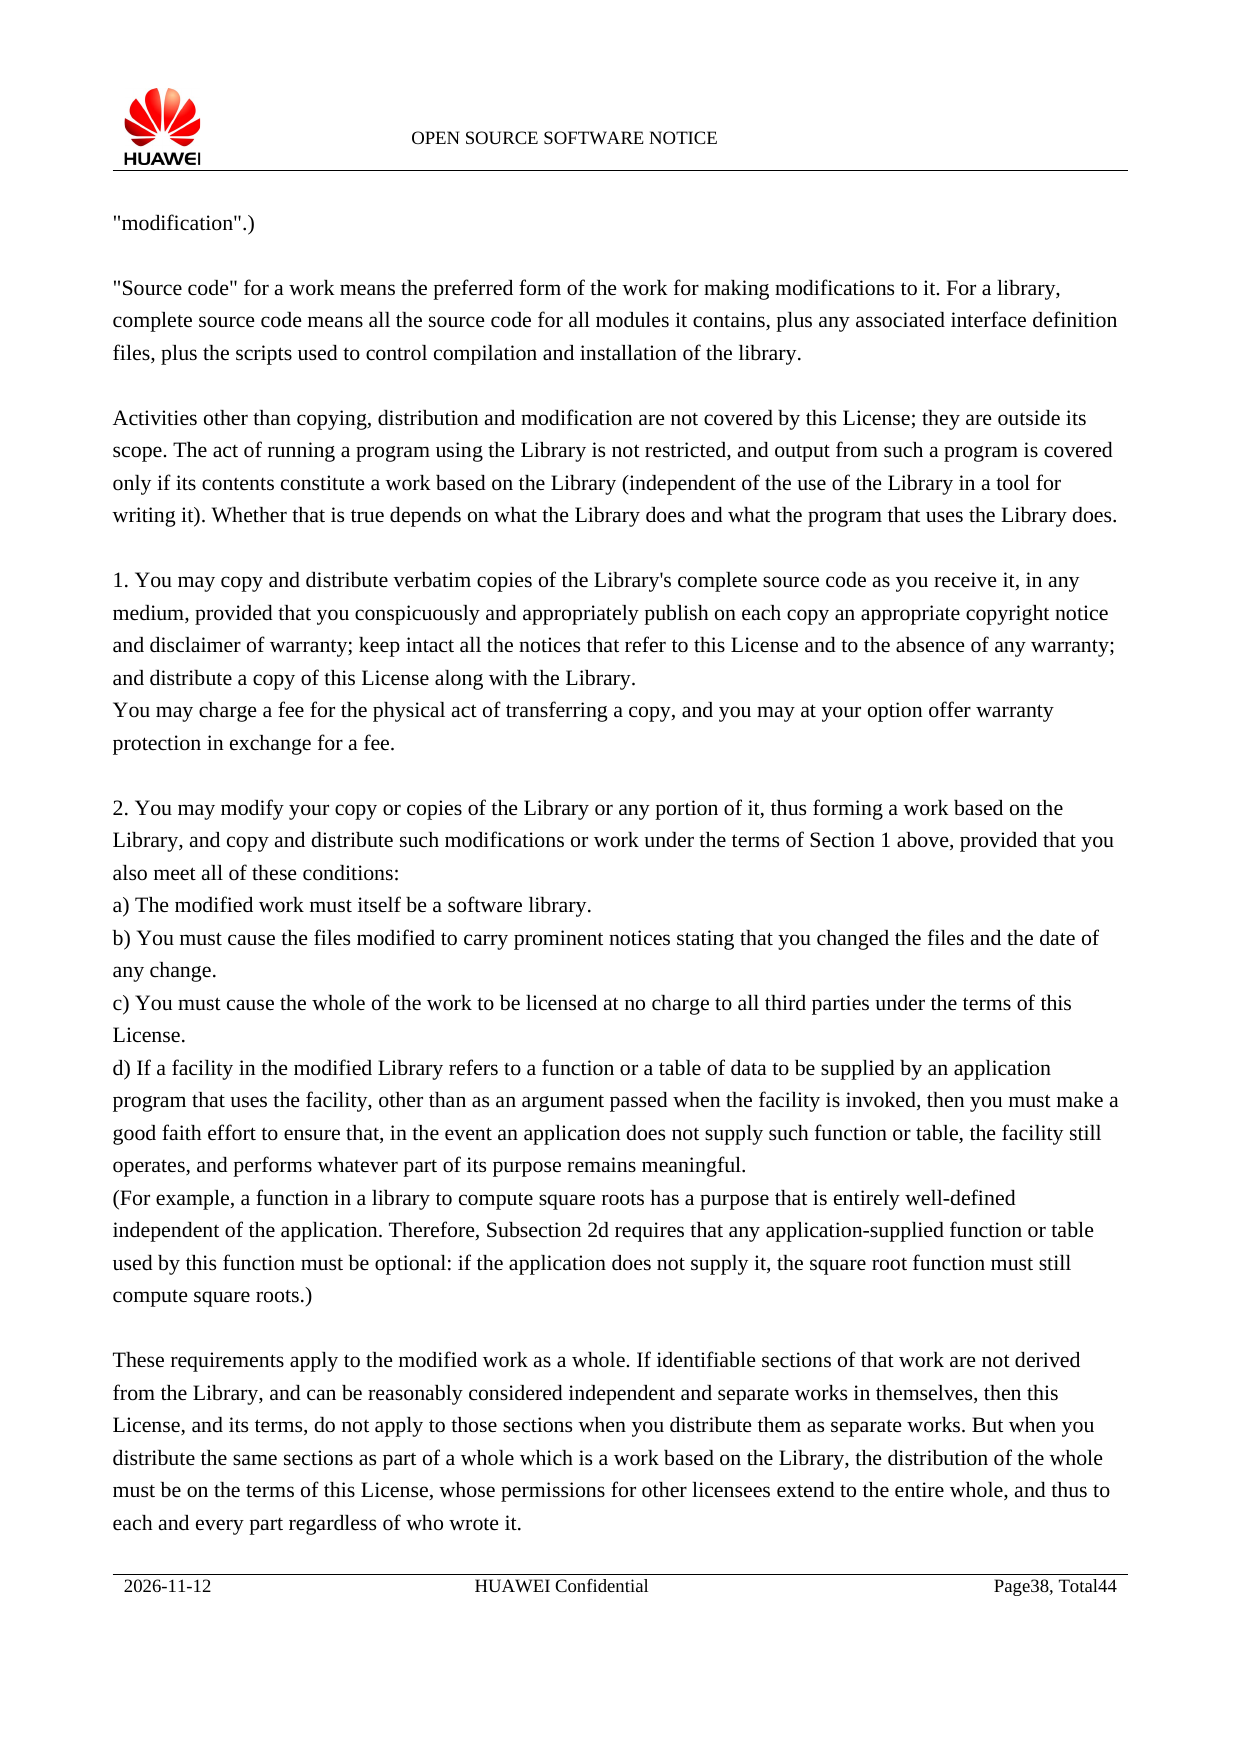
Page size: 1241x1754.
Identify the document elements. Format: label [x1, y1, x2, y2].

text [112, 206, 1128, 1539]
picture [124, 88, 201, 165]
